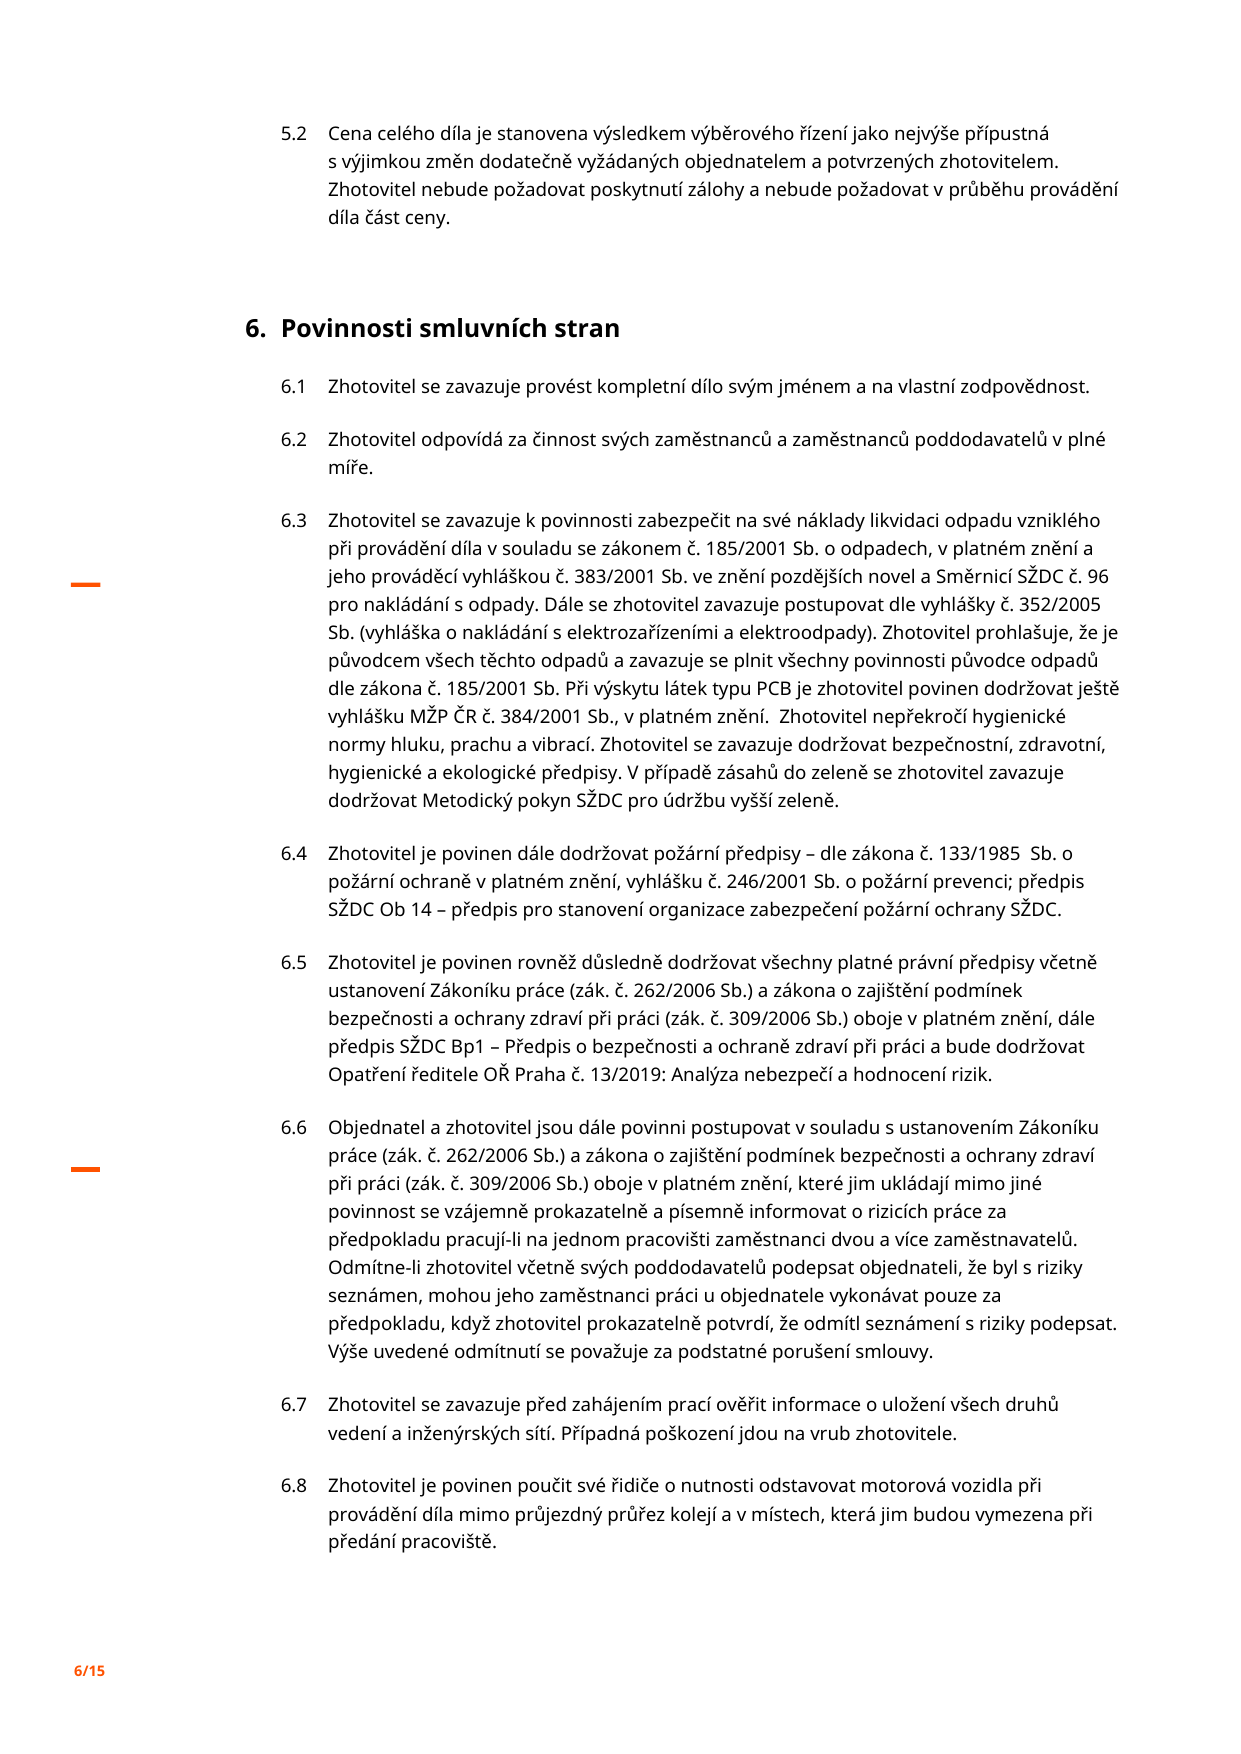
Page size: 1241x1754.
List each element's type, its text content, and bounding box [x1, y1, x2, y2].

list Zhotovitel je povinen rovněž důsledně dodržovat všechny platné právní předpisy včetně ustanovení Zákoníku práce (zák. č. 262/2006 Sb.) a zákona o zajištění podmínek bezpečnosti a ochrany zdraví při práci (zák. č. 309/2006 Sb.) oboje v platném znění, dále předpis SŽDC Bp1 – Předpis o bezpečnosti a ochraně zdraví při práci a bude dodržovat Opatření ředitele OŘ Praha č. 13/2019: Analýza nebezpečí a hodnocení rizik. [281, 949, 1122, 1087]
list Zhotovitel se zavazuje k povinnosti zabezpečit na své náklady likvidaci odpadu vzniklého při provádění díla v souladu se zákonem č. 185/2001 Sb. o odpadech, v platném znění a jeho prováděcí vyhláškou č. 383/2001 Sb. ve znění pozdějších novel a Směrnicí SŽDC č. 96 pro nakládání s odpady. Dále se zhotovitel zavazuje postupovat dle vyhlášky č. 352/2005 Sb. (vyhláška o nakládání s elektrozařízeními a elektroodpady). Zhotovitel prohlašuje, že je původcem všech těchto odpadů a zavazuje se plnit všechny povinnosti původce odpadů dle zákona č. 185/2001 Sb. Při výskytu látek typu PCB je zhotovitel povinen dodržovat ještě vyhlášku MŽP ČR č. 384/2001 Sb., v platném znění. Zhotovitel nepřekročí hygienické normy hluku, prachu a vibrací. Zhotovitel se zavazuje dodržovat bezpečnostní, zdravotní, hygienické a ekologické předpisy. V případě zásahů do zeleně se zhotovitel zavazuje dodržovat Metodický pokyn SŽDC pro údržbu vyšší zeleně. [281, 507, 1122, 813]
list Zhotovitel se zavazuje provést kompletní dílo svým jménem a na vlastní zodpovědnost. [281, 373, 1122, 399]
list Zhotovitel je povinen poučit své řidiče o nutnosti odstavovat motorová vozidla při provádění díla mimo průjezdný průřez kolejí a v místech, která jim budou vymezena při předání pracoviště. [281, 1473, 1122, 1554]
list Zhotovitel odpovídá za činnost svých zaměstnanců a zaměstnanců poddodavatelů v plné míře. [281, 426, 1122, 480]
list Zhotovitel je povinen dále dodržovat požární předpisy – dle zákona č. 133/1985 Sb. o požární ochraně v platném znění, vyhlášku č. 246/2001 Sb. o požární prevenci; předpis SŽDC Ob 14 – předpis pro stanovení organizace zabezpečení požární ochrany SŽDC. [281, 840, 1122, 922]
list Zhotovitel se zavazuje před zahájením prací ověřit informace o uložení všech druhů vedení a inženýrských sítí. Případná poškození jdou na vrub zhotovitele. [281, 1392, 1122, 1445]
list Cena celého díla je stanovena výsledkem výběrového řízení jako nejvýše přípustná s výjimkou změn dodatečně vyžádaných objednatelem a potvrzených zhotovitelem. Zhotovitel nebude požadovat poskytnutí zálohy a nebude požadovat v průběhu provádění díla část ceny. [281, 121, 1122, 230]
list Objednatel a zhotovitel jsou dále povinni postupovat v souladu s ustanovením Zákoníku práce (zák. č. 262/2006 Sb.) a zákona o zajištění podmínek bezpečnosti a ochrany zdraví při práci (zák. č. 309/2006 Sb.) oboje v platném znění, které jim ukládají mimo jiné povinnost se vzájemně prokazatelně a písemně informovat o rizicích práce za předpokladu pracují-li na jednom pracovišti zaměstnanci dvou a více zaměstnavatelů. Odmítne-li zhotovitel včetně svých poddodavatelů podepsat objednateli, že byl s riziky seznámen, mohou jeho zaměstnanci práci u objednatele vykonávat pouze za předpokladu, když zhotovitel prokazatelně potvrdí, že odmítl seznámení s riziky podepsat. Výše uvedené odmítnutí se považuje za podstatné porušení smlouvy. [281, 1114, 1122, 1364]
list Povinnosti smluvních stran [245, 311, 1122, 345]
